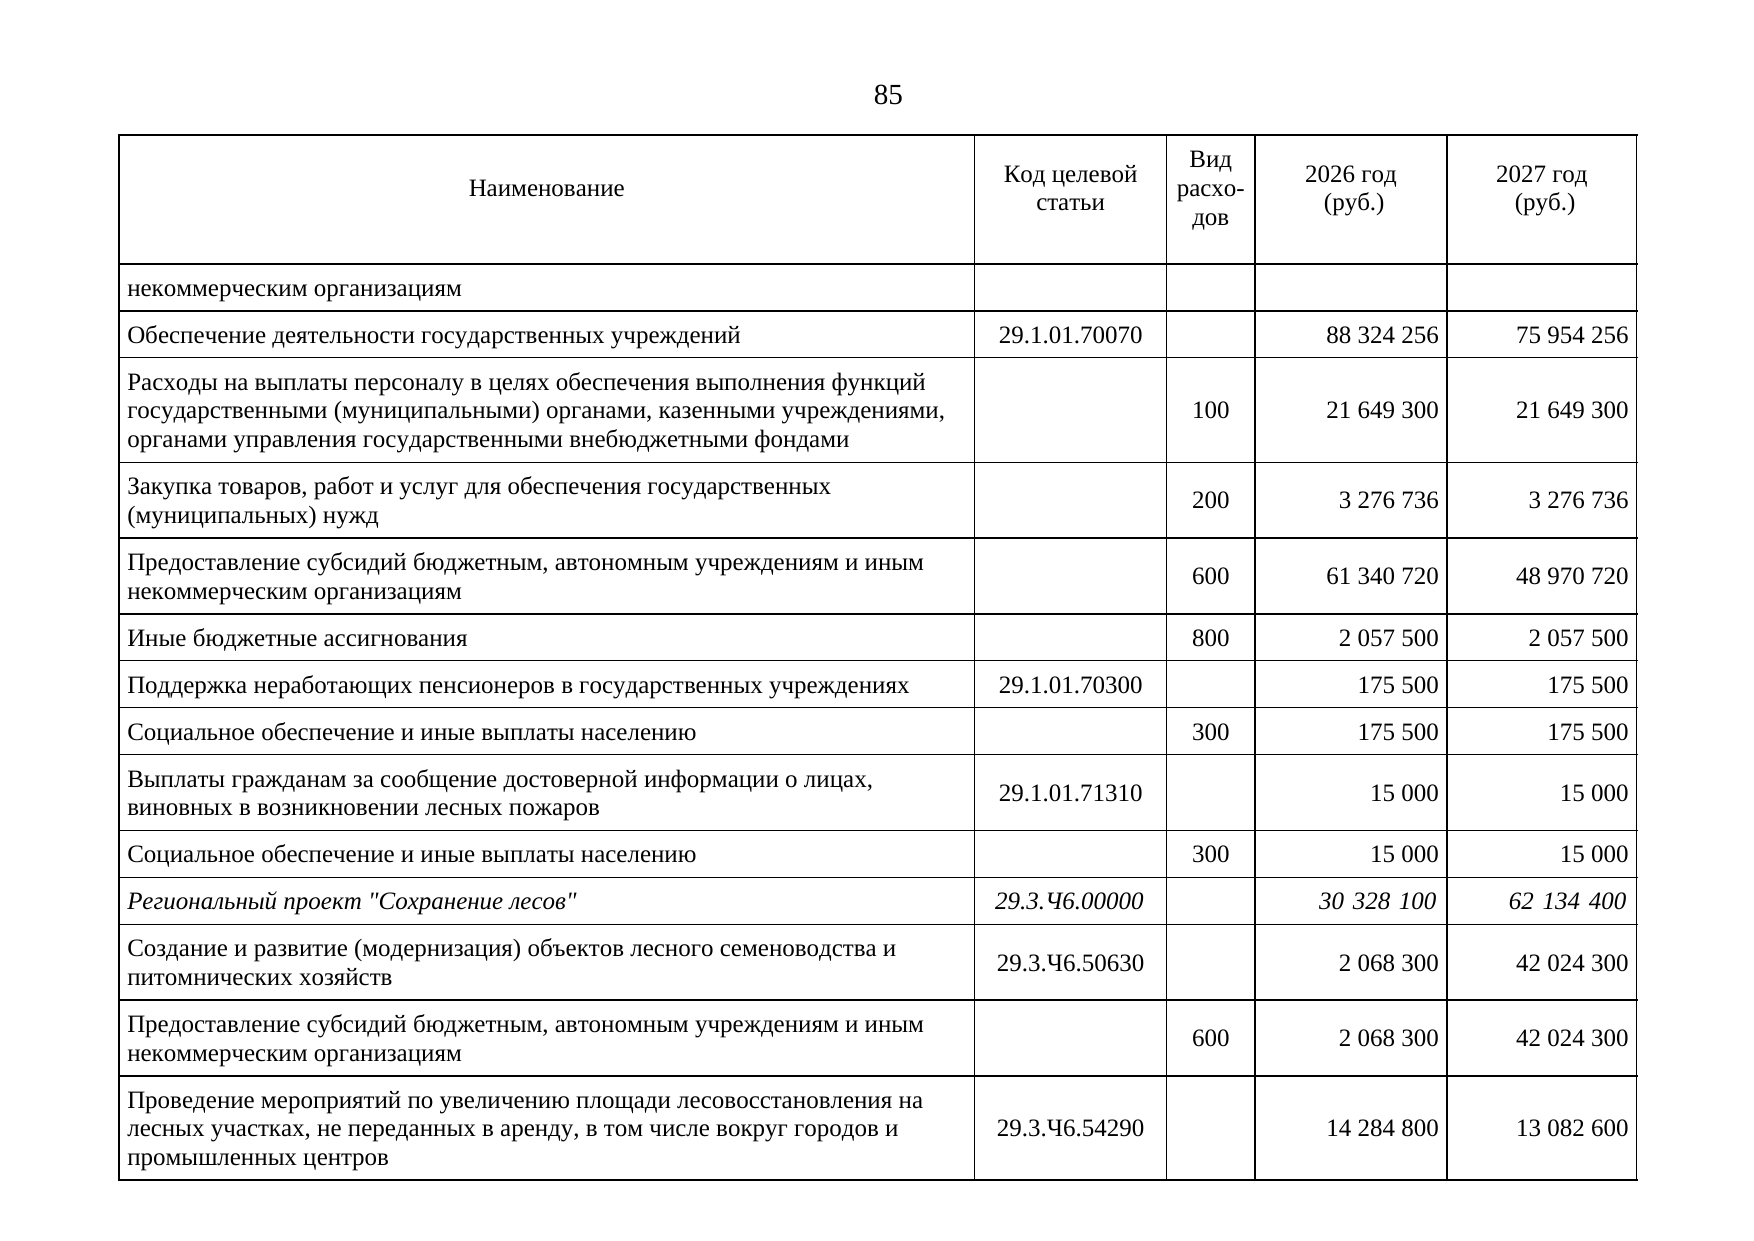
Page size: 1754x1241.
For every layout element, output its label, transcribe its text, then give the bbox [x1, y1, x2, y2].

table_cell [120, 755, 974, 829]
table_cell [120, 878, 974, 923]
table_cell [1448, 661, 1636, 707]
table_header 2026 год (руб.) [1256, 136, 1446, 263]
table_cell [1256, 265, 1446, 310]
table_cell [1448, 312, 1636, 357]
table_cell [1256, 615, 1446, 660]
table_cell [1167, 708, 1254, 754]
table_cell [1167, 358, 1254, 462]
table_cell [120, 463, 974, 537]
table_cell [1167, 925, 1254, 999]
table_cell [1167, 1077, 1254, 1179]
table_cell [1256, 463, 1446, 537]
table_header Вид расхо- дов [1167, 136, 1254, 263]
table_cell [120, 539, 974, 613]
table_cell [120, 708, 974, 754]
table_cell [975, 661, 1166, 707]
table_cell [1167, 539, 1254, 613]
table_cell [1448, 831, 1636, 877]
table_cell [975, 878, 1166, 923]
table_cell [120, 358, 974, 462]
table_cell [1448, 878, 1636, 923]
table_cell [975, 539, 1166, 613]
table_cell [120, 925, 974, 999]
table_header Наименование [120, 136, 974, 263]
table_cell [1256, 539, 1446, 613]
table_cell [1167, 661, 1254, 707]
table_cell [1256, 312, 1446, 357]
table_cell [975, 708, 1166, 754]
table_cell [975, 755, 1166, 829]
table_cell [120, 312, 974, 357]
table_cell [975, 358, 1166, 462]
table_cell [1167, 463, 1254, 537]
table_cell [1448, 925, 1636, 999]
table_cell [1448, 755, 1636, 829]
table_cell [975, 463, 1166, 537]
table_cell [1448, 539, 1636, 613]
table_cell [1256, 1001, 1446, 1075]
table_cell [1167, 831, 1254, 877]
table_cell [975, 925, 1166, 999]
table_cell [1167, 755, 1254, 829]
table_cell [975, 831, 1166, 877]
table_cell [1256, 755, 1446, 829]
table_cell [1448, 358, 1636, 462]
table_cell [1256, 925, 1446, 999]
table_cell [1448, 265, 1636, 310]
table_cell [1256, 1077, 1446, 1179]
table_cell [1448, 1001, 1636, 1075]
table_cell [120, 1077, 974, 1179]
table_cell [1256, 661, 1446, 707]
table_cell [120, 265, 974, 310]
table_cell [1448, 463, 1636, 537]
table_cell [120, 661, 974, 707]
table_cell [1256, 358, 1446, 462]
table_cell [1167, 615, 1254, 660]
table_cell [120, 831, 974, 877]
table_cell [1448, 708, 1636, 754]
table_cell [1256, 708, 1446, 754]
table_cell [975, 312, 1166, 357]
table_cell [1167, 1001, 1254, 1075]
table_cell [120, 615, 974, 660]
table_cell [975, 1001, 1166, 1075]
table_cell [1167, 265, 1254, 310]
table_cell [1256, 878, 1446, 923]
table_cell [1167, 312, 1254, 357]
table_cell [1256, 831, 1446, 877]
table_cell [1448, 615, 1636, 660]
table_header 2027 год (руб.) [1448, 136, 1636, 263]
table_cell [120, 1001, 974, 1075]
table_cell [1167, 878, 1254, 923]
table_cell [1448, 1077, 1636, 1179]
table_header Код целевой статьи [975, 136, 1166, 263]
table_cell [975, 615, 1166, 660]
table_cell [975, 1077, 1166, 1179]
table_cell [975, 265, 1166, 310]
